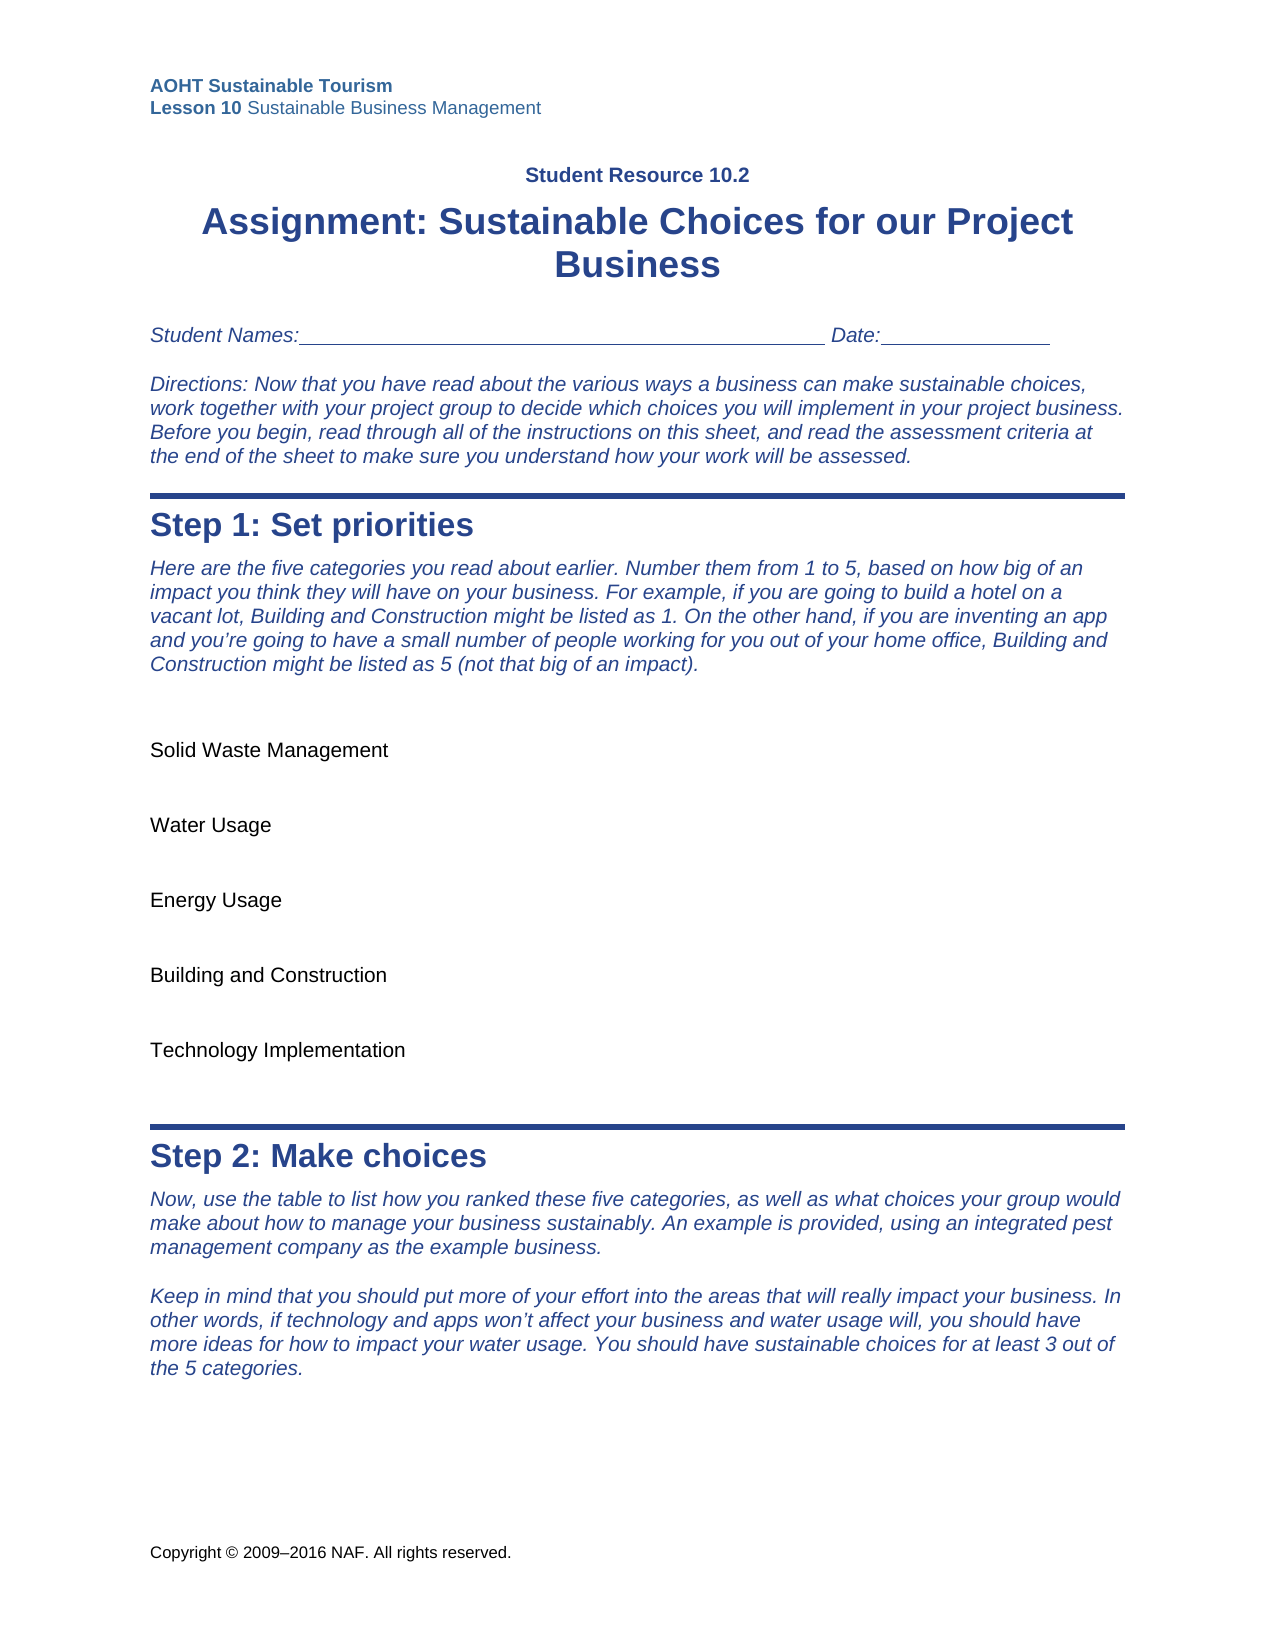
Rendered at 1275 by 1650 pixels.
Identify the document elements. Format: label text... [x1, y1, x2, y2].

text Building and Construction [150, 962, 1125, 987]
text Now, use the table to list how you ranked these five categories, as well as what choices your group would make about how to manage your business sustainably. An example is provided, using an integrated pest management company as the example business. [150, 1187, 1125, 1259]
text Keep in mind that you should put more of your effort into the areas that will really impact your business. In other words, if technology and apps won’t affect your business and water usage will, you should have more ideas for how to impact your water usage. You should have sustainable choices for at least 3 out of the 5 categories. [150, 1284, 1125, 1380]
text Step 2: Make choices [150, 1130, 1125, 1174]
text Technology Implementation [150, 1037, 1125, 1062]
text Step 1: Set priorities [150, 499, 1125, 543]
text Student Resource 10.2 [150, 162, 1125, 186]
text Energy Usage [150, 887, 1125, 912]
title Assignment: Sustainable Choices for our Project Business [150, 199, 1125, 285]
text Solid Waste Management [150, 737, 1125, 762]
text Water Usage [150, 812, 1125, 837]
text Here are the five categories you read about earlier. Number them from 1 to 5, based on how big of an impact you think they will have on your business. For example, if you are going to build a hotel on a vacant lot, Building and Construction might be listed as 1. On the other hand, if you are inventing an app and you’re going to have a small number of people working for you out of your home office, Building and Construction might be listed as 5 (not that big of an impact). [150, 556, 1125, 676]
text Directions: Now that you have read about the various ways a business can make sustainable choices, work together with your project group to decide which choices you will implement in your project business. Before you begin, read through all of the instructions on this sheet, and read the assessment criteria at the end of the sheet to make sure you understand how your work will be assessed. [150, 372, 1125, 467]
text Student Names: Date: [150, 323, 1125, 347]
